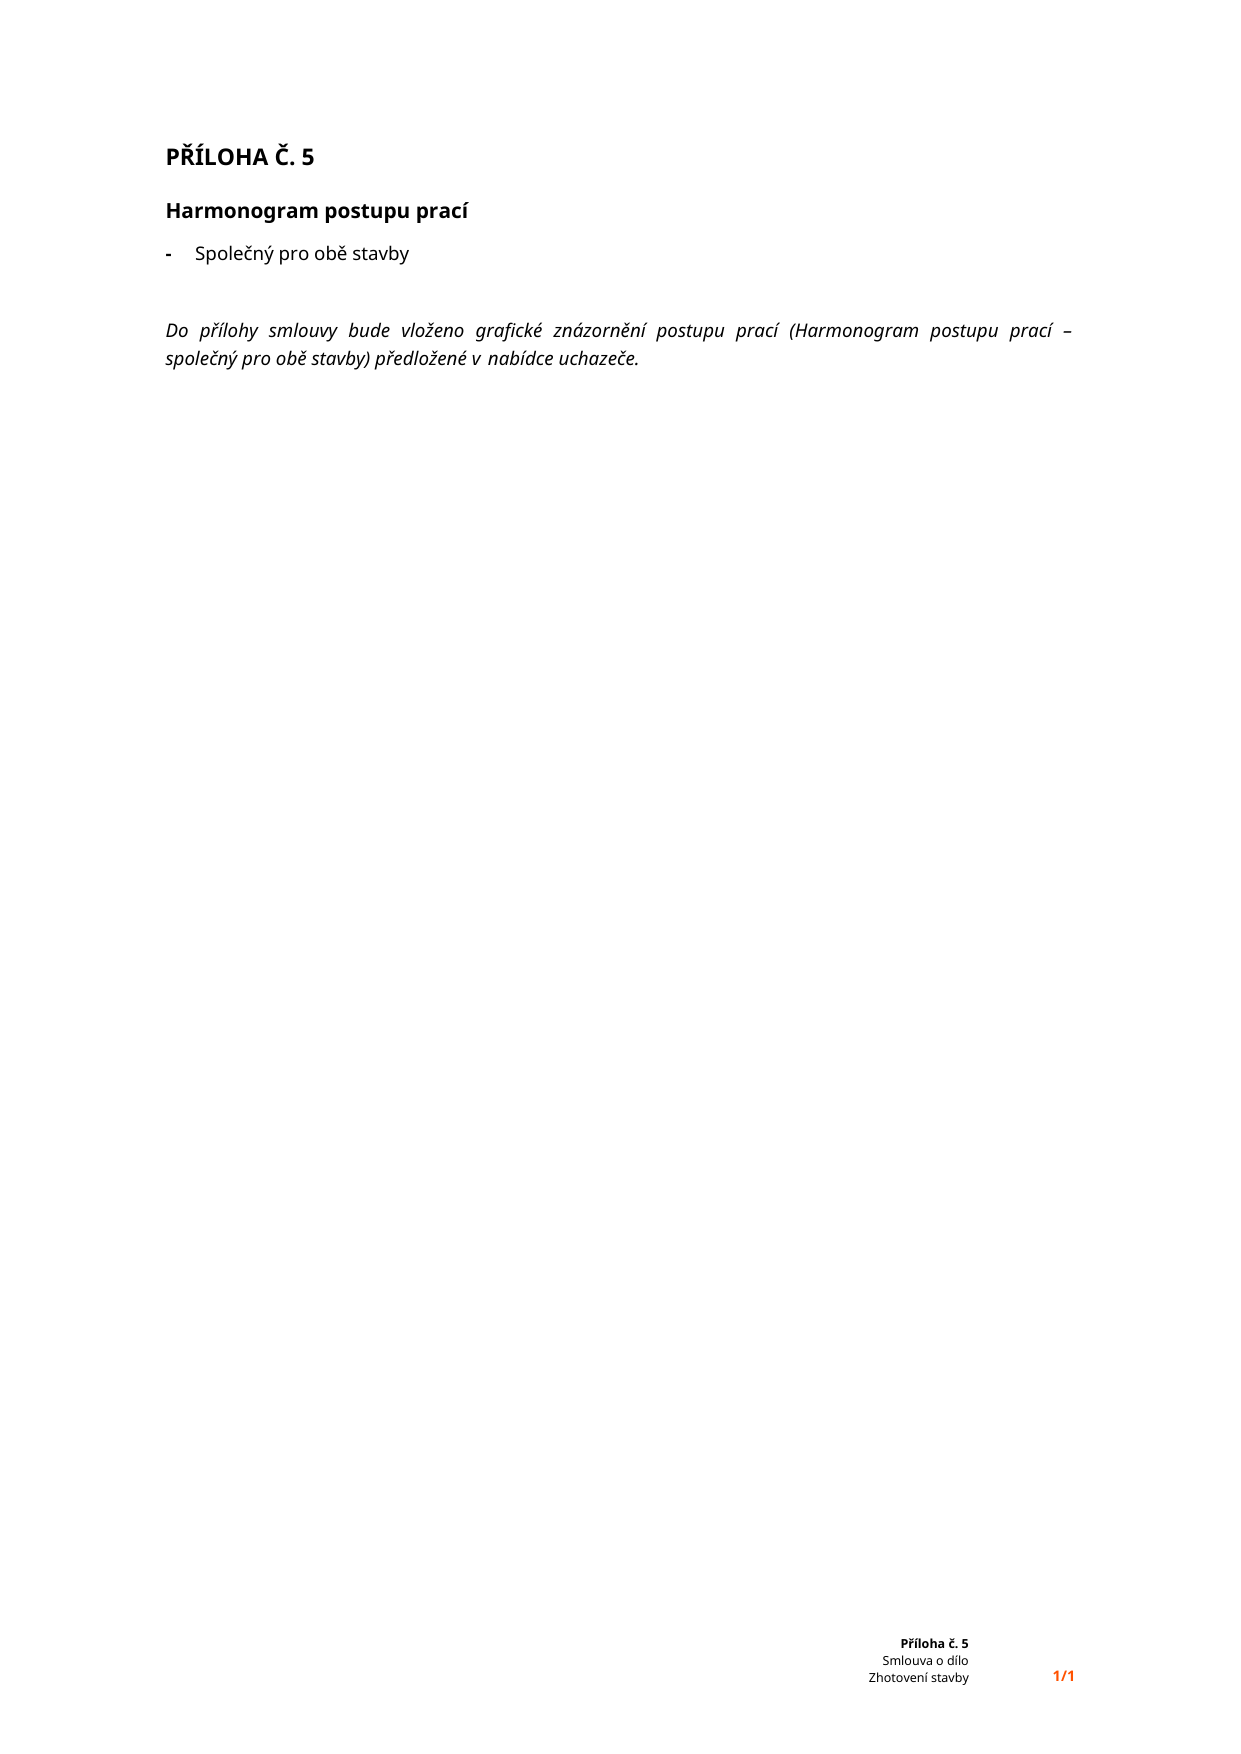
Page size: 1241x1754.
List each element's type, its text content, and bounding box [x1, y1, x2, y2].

text Příloha č. 5 [165, 141, 1075, 173]
text Společný pro obě stavby [165, 240, 1075, 266]
text Harmonogram postupu prací [165, 197, 1075, 225]
text Do přílohy smlouvy bude vloženo grafické znázornění postupu prací (Harmonogram postupu prací – společný pro obě stavby) předložené v nabídce uchazeče. [165, 317, 1075, 371]
